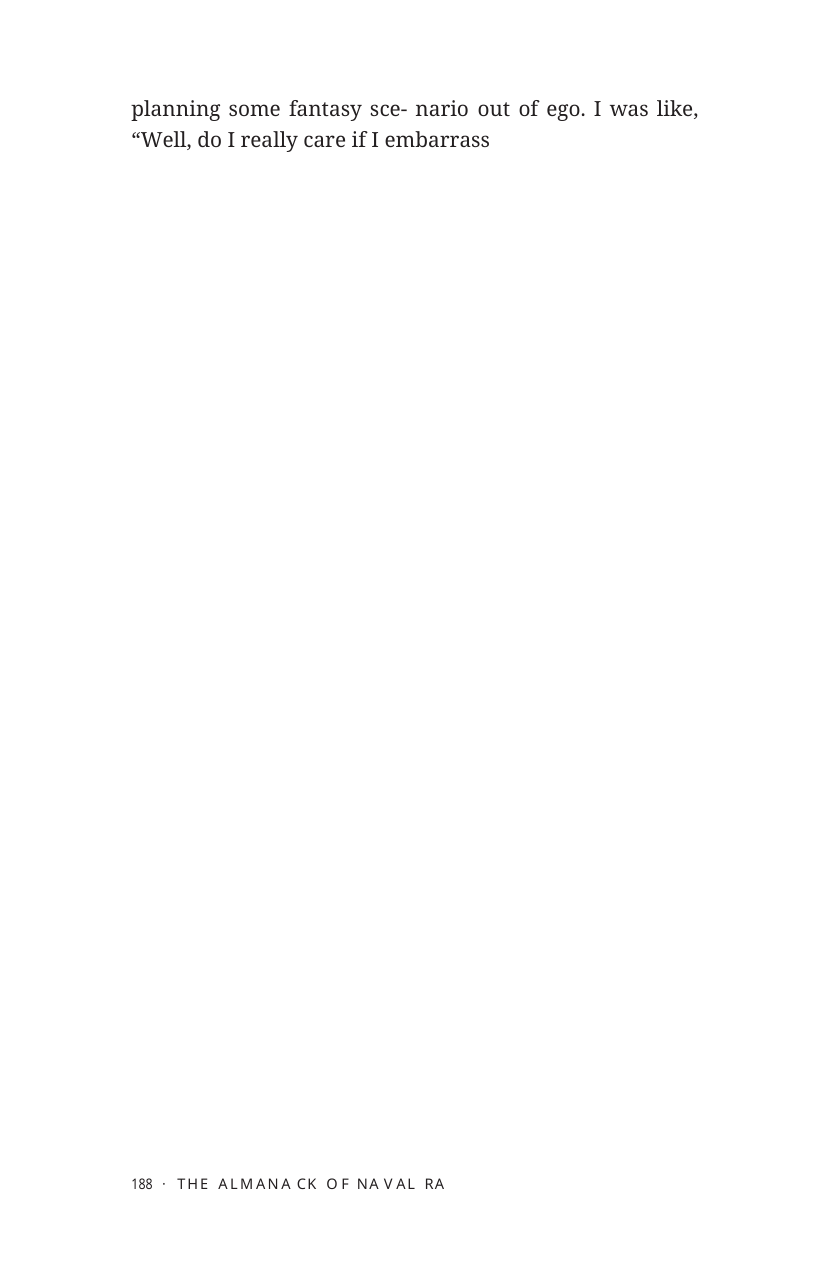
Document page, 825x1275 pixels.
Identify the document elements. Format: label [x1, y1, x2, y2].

text [131, 94, 699, 153]
